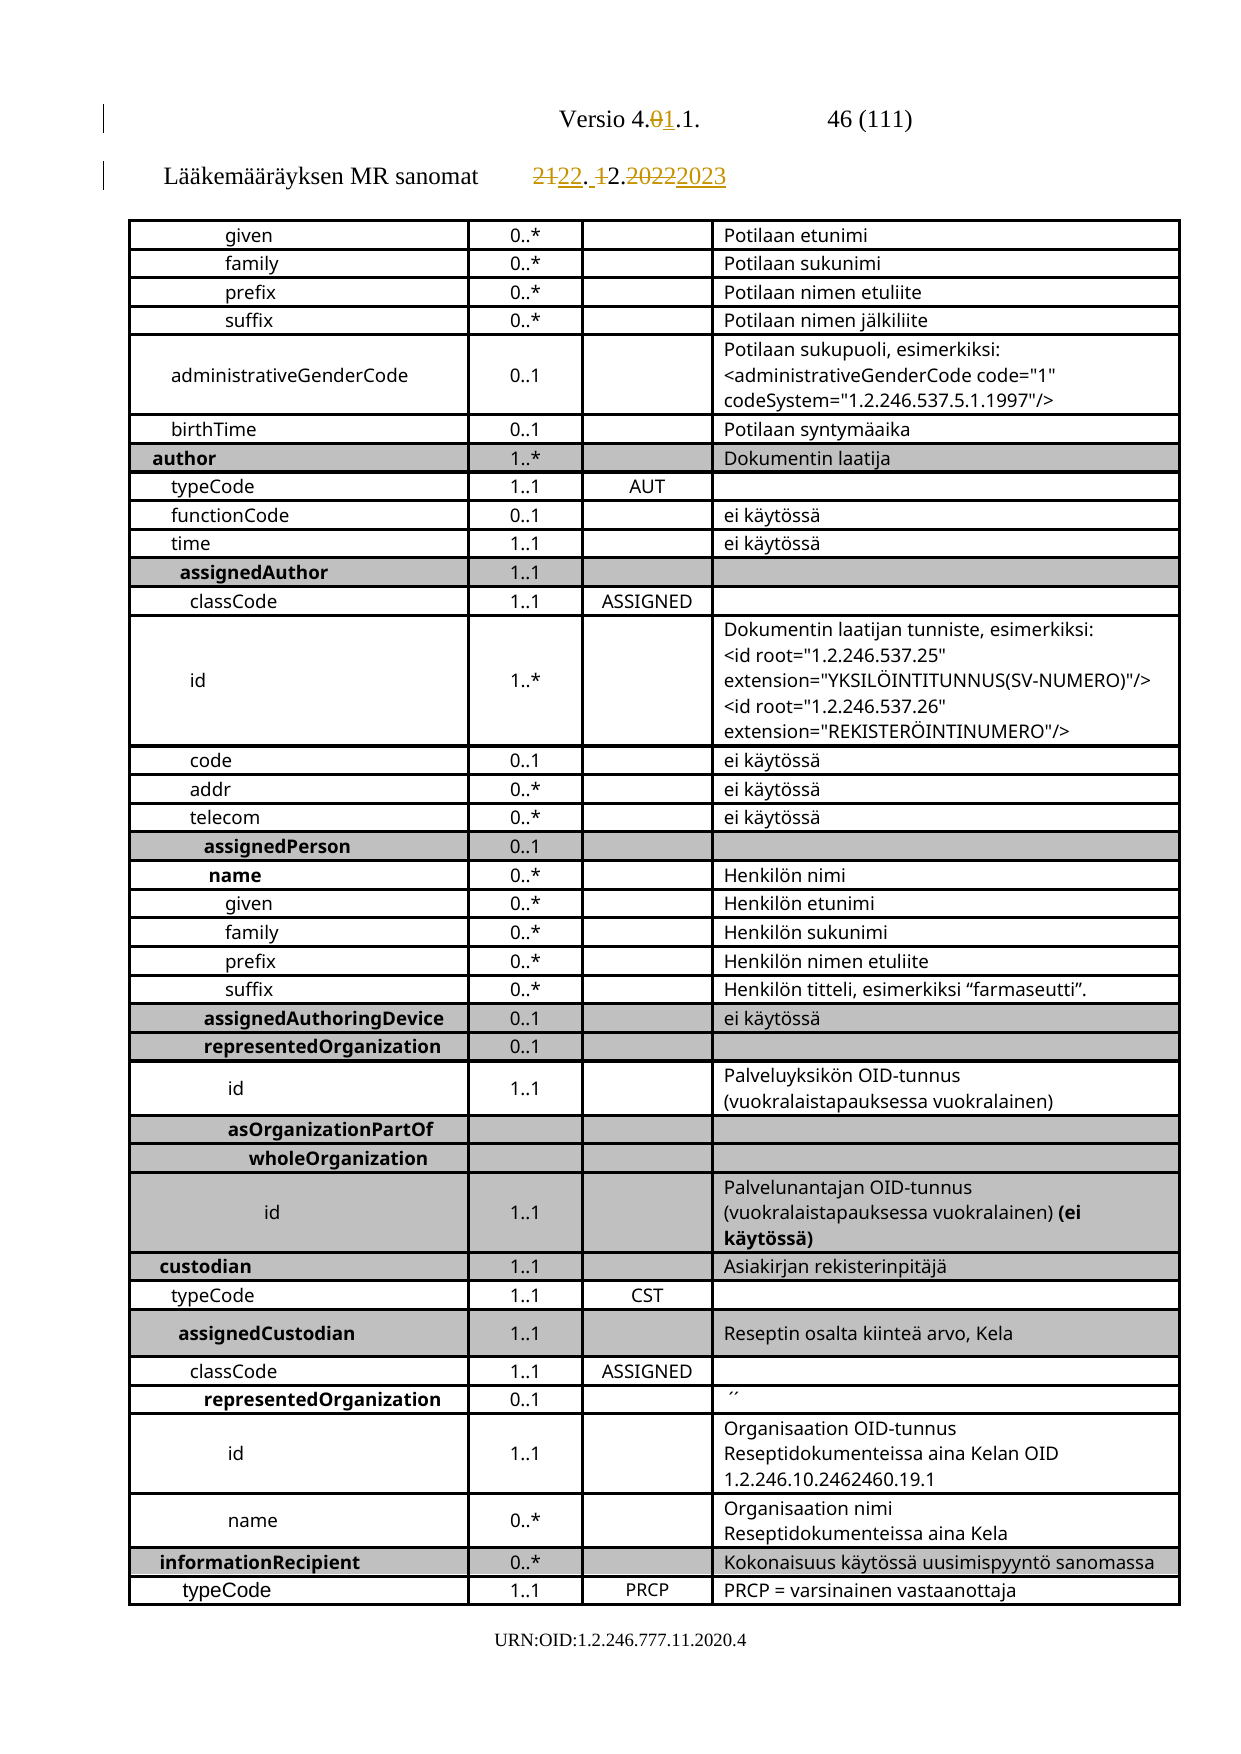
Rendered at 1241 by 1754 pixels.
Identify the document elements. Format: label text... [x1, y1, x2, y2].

table_cell 1..* [470, 617, 581, 744]
table_cell [584, 445, 711, 470]
table_cell [584, 279, 711, 305]
table_cell 1..1 [470, 1254, 581, 1279]
table_cell [584, 1311, 711, 1355]
table_cell 1..1 [470, 1358, 581, 1383]
table_cell [584, 531, 711, 556]
table_cell [584, 748, 711, 773]
table_cell [584, 1117, 711, 1142]
table_cell [584, 1174, 711, 1251]
table_cell representedOrganization [131, 1034, 467, 1059]
table_cell 0..* [470, 279, 581, 305]
table_cell 0..* [470, 1549, 581, 1574]
table_cell addr [131, 776, 467, 802]
table_cell [584, 1005, 711, 1031]
table_cell ASSIGNED [584, 588, 711, 613]
table_cell 1..1 [470, 588, 581, 613]
table_cell ei käytössä [714, 748, 1178, 773]
table_cell representedOrganization [131, 1387, 467, 1412]
table_cell ´´ [714, 1387, 1178, 1412]
table_cell 0..* [470, 776, 581, 802]
table_cell [714, 474, 1178, 499]
table_cell 0..* [470, 1495, 581, 1546]
table_cell suffix [131, 308, 467, 333]
table_cell ASSIGNED [584, 1358, 711, 1383]
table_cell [714, 1578, 1178, 1603]
table_cell [714, 1358, 1178, 1383]
table_cell [584, 617, 711, 744]
table_cell Potilaan etunimi [714, 222, 1178, 247]
table_cell classCode [131, 588, 467, 613]
table_cell Organisaation nimi Reseptidokumenteissa aina Kela [714, 1495, 1178, 1546]
table_cell 0..1 [470, 833, 581, 859]
table_cell ei käytössä [714, 776, 1178, 802]
table_cell 1..1 [470, 1311, 581, 1355]
table_cell telecom [131, 805, 467, 830]
table_cell [584, 1034, 711, 1059]
table_cell prefix [131, 279, 467, 305]
table_cell [584, 1254, 711, 1279]
table_cell [714, 1034, 1178, 1059]
table_cell [714, 1117, 1178, 1142]
table_cell id [131, 1174, 467, 1251]
table_cell [584, 559, 711, 585]
table_cell given [131, 222, 467, 247]
table_cell Henkilön nimen etuliite [714, 948, 1178, 973]
table_cell name [131, 862, 467, 887]
table_cell [584, 416, 711, 442]
table_cell [584, 776, 711, 802]
table_cell classCode [131, 1358, 467, 1383]
table_cell 0..1 [470, 336, 581, 413]
table_cell [584, 1145, 711, 1171]
table_cell assignedCustodian [131, 1311, 467, 1355]
table_cell name [131, 1495, 467, 1546]
table_cell custodian [131, 1254, 467, 1279]
table_cell [584, 1415, 711, 1492]
table_cell [470, 1145, 581, 1171]
table_cell typeCode [131, 1282, 467, 1308]
table_cell [584, 1387, 711, 1412]
table_cell Potilaan sukunimi [714, 251, 1178, 276]
table_cell 1..1 [470, 531, 581, 556]
table_cell [714, 559, 1178, 585]
table_cell 1..1 [470, 474, 581, 499]
table_cell given [131, 891, 467, 916]
table_cell [584, 833, 711, 859]
table_cell 0..* [470, 919, 581, 945]
table_cell [584, 308, 711, 333]
table_cell CST [584, 1282, 711, 1308]
table_cell Dokumentin laatijan tunniste, esimerkiksi: <id root="1.2.246.537.25" extension="YKSILÖINTITUNNUS(SV-NUMERO)"/> <id root="1.2.246.537.26" extension="REKISTERÖINTINUMERO"/> [714, 617, 1178, 744]
table_cell 0..* [470, 891, 581, 916]
table_cell code [131, 748, 467, 773]
table_cell Henkilön titteli, esimerkiksi “farmaseutti”. [714, 977, 1178, 1002]
table_cell assignedPerson [131, 833, 467, 859]
table_cell Potilaan sukupuoli, esimerkiksi: <administrativeGenderCode code="1" codeSystem="1.2.246.537.5.1.1997"/> [714, 336, 1178, 413]
table_cell id [131, 1415, 467, 1492]
table_cell Potilaan nimen etuliite [714, 279, 1178, 305]
table_cell 0..* [470, 308, 581, 333]
table_cell [584, 977, 711, 1002]
table_cell time [131, 531, 467, 556]
table_cell 1..* [470, 445, 581, 470]
table_cell Potilaan nimen jälkiliite [714, 308, 1178, 333]
table_cell 0..* [470, 862, 581, 887]
table_cell ei käytössä [714, 1005, 1178, 1031]
table_cell Organisaation OID-tunnus Reseptidokumenteissa aina Kelan OID 1.2.246.10.2462460.19.1 [714, 1415, 1178, 1492]
table_cell asOrganizationPartOf [131, 1117, 467, 1142]
table_cell 0..1 [470, 1005, 581, 1031]
table_cell [714, 833, 1178, 859]
table_cell author [131, 445, 467, 470]
table_cell Henkilön etunimi [714, 891, 1178, 916]
table_cell assignedAuthor [131, 559, 467, 585]
table_cell id [131, 617, 467, 744]
table_cell wholeOrganization [131, 1145, 467, 1171]
table_cell [584, 251, 711, 276]
table_cell family [131, 251, 467, 276]
table_cell Henkilön nimi [714, 862, 1178, 887]
table_cell Henkilön sukunimi [714, 919, 1178, 945]
table_cell [584, 336, 711, 413]
table_cell prefix [131, 948, 467, 973]
table_cell Palveluyksikön OID-tunnus (vuokralaistapauksessa vuokralainen) [714, 1063, 1178, 1113]
table_cell 1..1 [470, 1063, 581, 1113]
table_cell 0..* [470, 977, 581, 1002]
table_cell [584, 222, 711, 247]
table_cell 0..1 [470, 1387, 581, 1412]
table_cell 0..1 [470, 416, 581, 442]
table_cell 0..1 [470, 1034, 581, 1059]
table_cell assignedAuthoringDevice [131, 1005, 467, 1031]
table_cell 1..1 [470, 1282, 581, 1308]
table_cell [584, 1063, 711, 1113]
table_cell [470, 1117, 581, 1142]
table_cell administrativeGenderCode [131, 336, 467, 413]
table_cell 1..1 [470, 559, 581, 585]
table_cell family [131, 919, 467, 945]
table_cell ei käytössä [714, 805, 1178, 830]
table_cell [584, 1549, 711, 1574]
table_cell 1..1 [470, 1578, 581, 1603]
table_cell Potilaan syntymäaika [714, 416, 1178, 442]
table_cell [714, 1282, 1178, 1308]
table_cell 0..* [470, 948, 581, 973]
table_cell [584, 919, 711, 945]
table_cell Reseptin osalta kiinteä arvo, Kela [714, 1311, 1178, 1355]
table_cell [584, 891, 711, 916]
table_cell ei käytössä [714, 502, 1178, 528]
table_cell [584, 502, 711, 528]
table_cell [714, 588, 1178, 613]
table_cell ei käytössä [714, 531, 1178, 556]
table_cell functionCode [131, 502, 467, 528]
table_cell id [131, 1063, 467, 1113]
table_cell [584, 805, 711, 830]
table_cell birthTime [131, 416, 467, 442]
table_cell typeCode [131, 1578, 467, 1603]
table_cell 0..* [470, 222, 581, 247]
table_cell Dokumentin laatija [714, 445, 1178, 470]
table_cell [584, 862, 711, 887]
table_cell [584, 1495, 711, 1546]
table_cell 0..1 [470, 502, 581, 528]
table_cell Palvelunantajan OID-tunnus (vuokralaistapauksessa vuokralainen) (ei käytössä) [714, 1174, 1178, 1251]
table_cell 0..* [470, 805, 581, 830]
table_cell 1..1 [470, 1174, 581, 1251]
table_cell 0..* [470, 251, 581, 276]
table_cell informationRecipient [131, 1549, 467, 1574]
table_cell [714, 1145, 1178, 1171]
table_cell [584, 948, 711, 973]
table_cell Kokonaisuus käytössä uusimispyyntö sanomassa [714, 1549, 1178, 1574]
table_cell 0..1 [470, 748, 581, 773]
table_cell Asiakirjan rekisterinpitäjä [714, 1254, 1178, 1279]
table_cell suffix [131, 977, 467, 1002]
table_cell 1..1 [470, 1415, 581, 1492]
table_cell typeCode [131, 474, 467, 499]
table_cell AUT [584, 474, 711, 499]
table_cell PRCP [584, 1578, 711, 1603]
